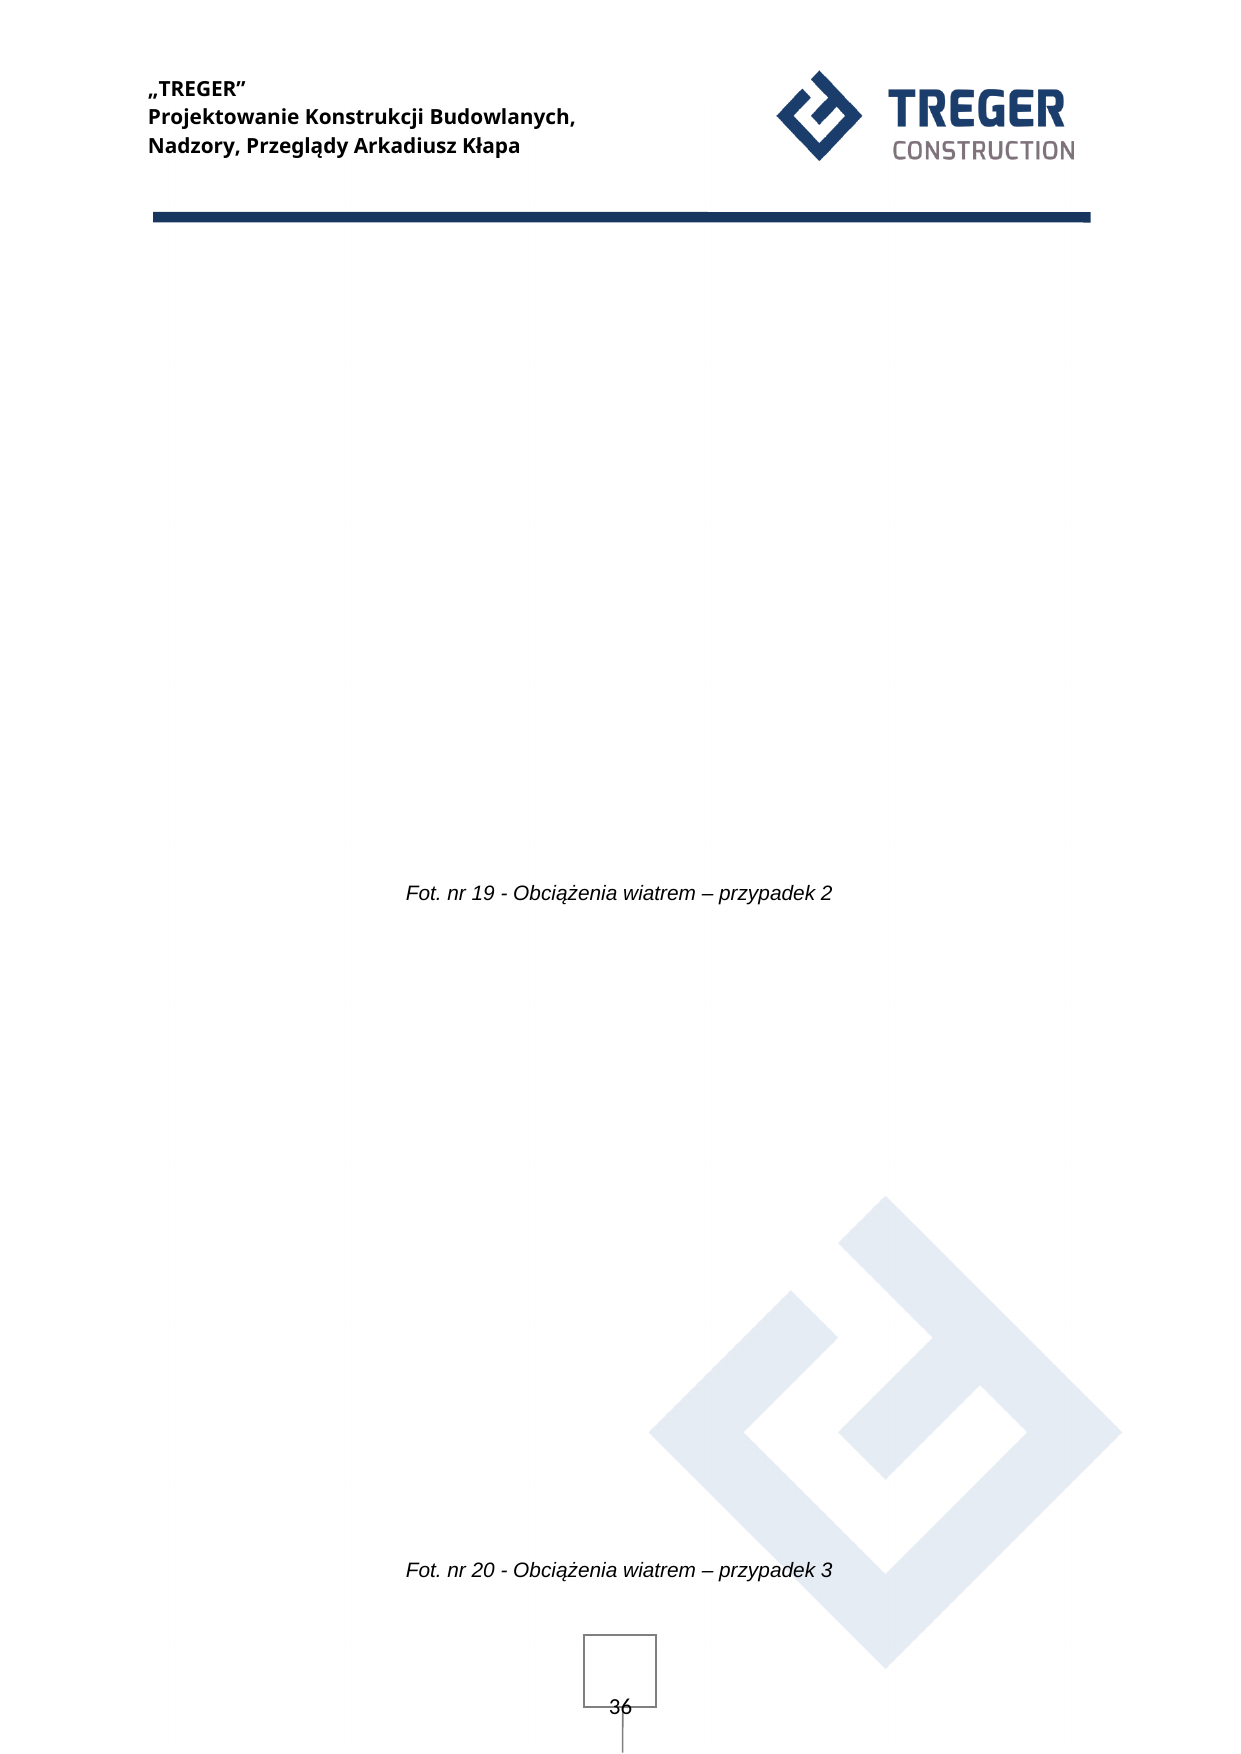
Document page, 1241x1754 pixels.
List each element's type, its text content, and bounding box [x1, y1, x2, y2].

picture [585, 1636, 655, 1706]
text Fot. nr 20 - Obciążenia wiatrem – przypadek 3 [148, 1558, 1093, 1582]
text Fot. nr 19 - Obciążenia wiatrem – przypadek 2 [148, 881, 1093, 905]
picture [38, 70, 1202, 1747]
